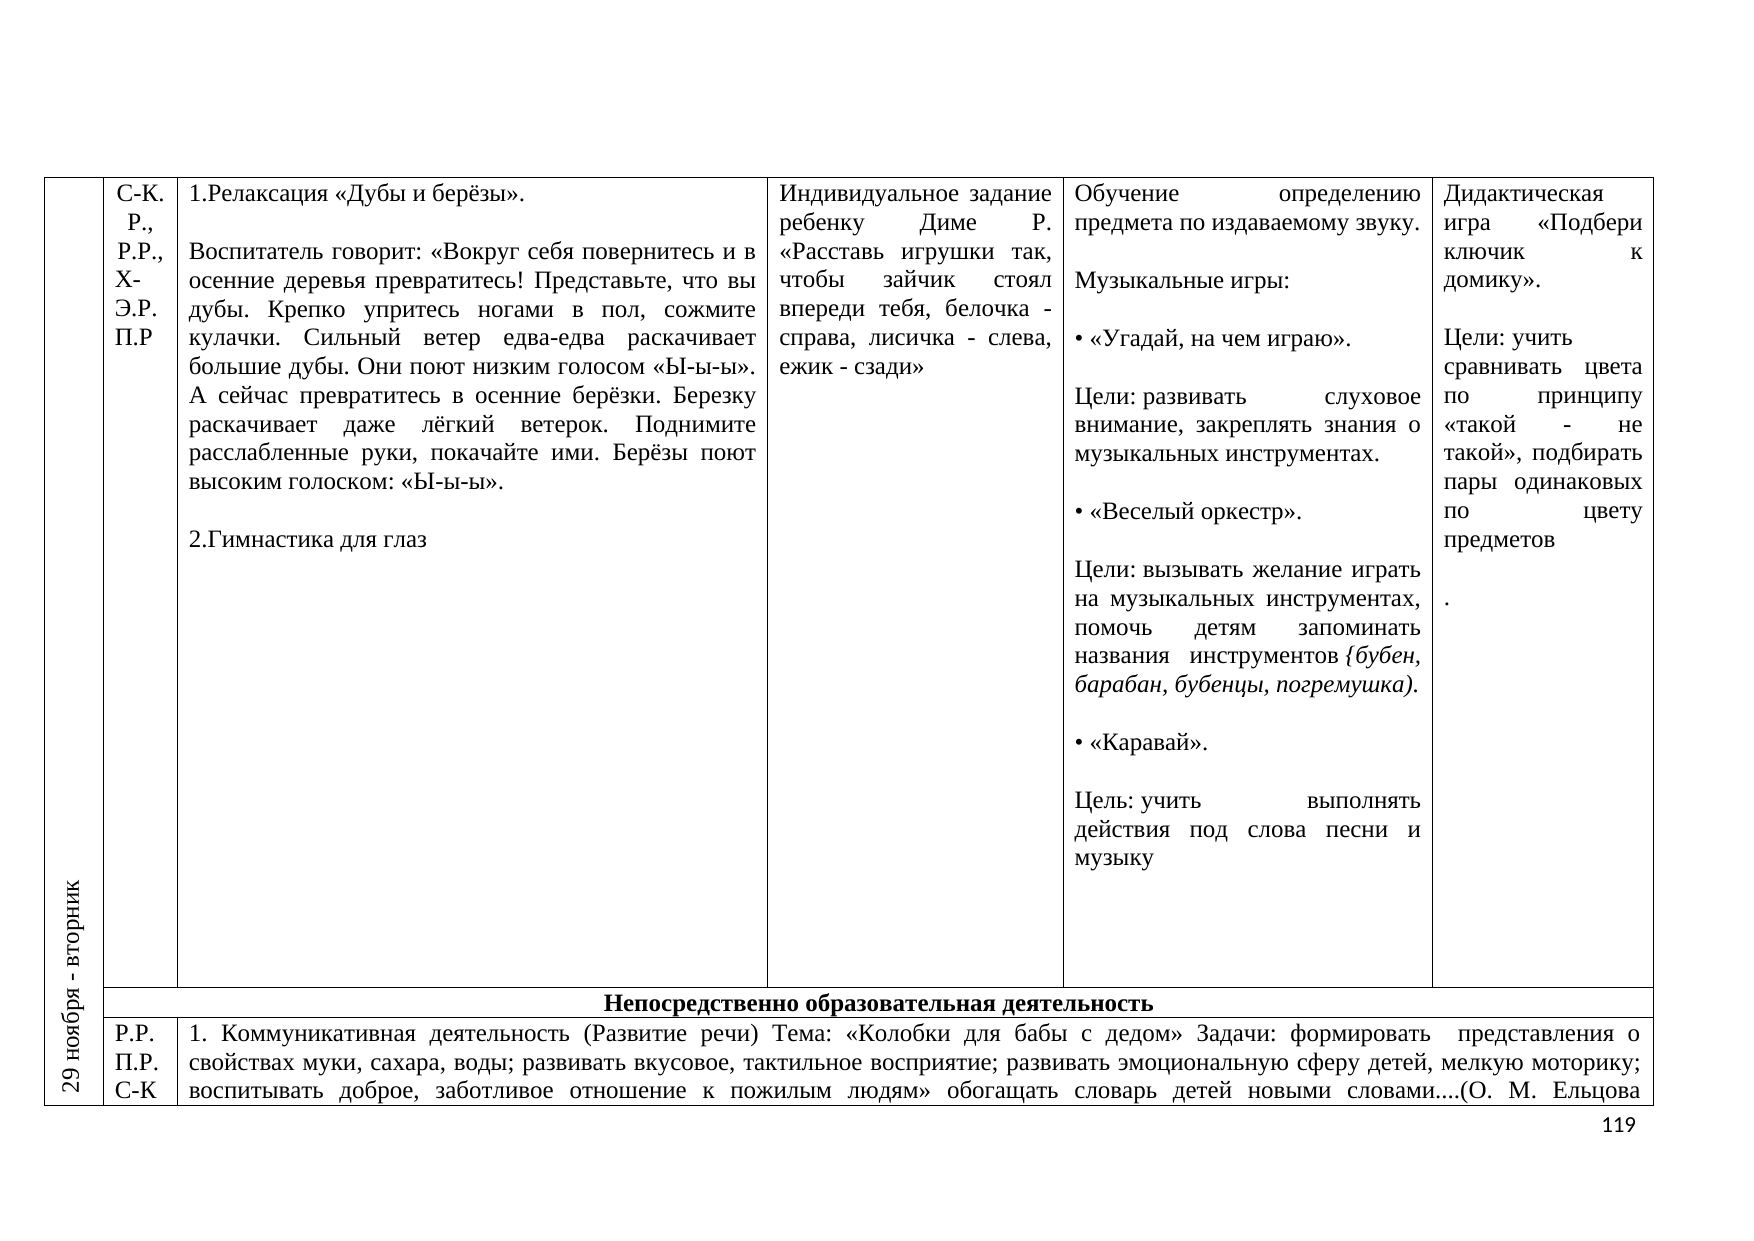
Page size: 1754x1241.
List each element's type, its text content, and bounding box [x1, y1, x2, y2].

table_cell Индивидуальное задание ребенку Диме Р. «Расставь игрушки так, чтобы зайчик стоял впереди тебя, белочка - справа, лисичка - слева, ежик - сзади» [768, 178, 1063, 987]
table_cell 29 ноября - вторник [45, 178, 103, 1105]
table_cell 1.Релаксация «Дубы и берёзы». Воспитатель говорит: «Вокруг себя повернитесь и в осенние деревья превратитесь! Представьте, что вы дубы. Крепко упритесь ногами в пол, сожмите кулачки. Сильный ветер едва-едва раскачивает большие дубы. Они поют низким голосом «Ы-ы-ы». А сейчас превратитесь в осенние берёзки. Березку раскачивает даже лёгкий ветерок. Поднимите расслабленные руки, покачайте ими. Берёзы поют высоким голоском: «Ы-ы-ы». 2.Гимнастика для глаз [178, 178, 767, 987]
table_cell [178, 1018, 1653, 1105]
table_cell Обучение определению предмета по издаваемому звуку. Музыкальные игры: • «Угадай, на чем играю». Цели: развивать слуховое внимание, закреплять знания о музыкальных инструментах. • «Веселый оркестр». Цели: вызывать желание играть на музыкальных инструментах, помочь детям запоминать названия инструментов {бубен, барабан, бубенцы, погремушка). • «Каравай». Цель: учить выполнять действия под слова песни и музыку [1064, 178, 1432, 987]
table_cell С-К. Р., Р.Р., Х-Э.Р. П.Р [104, 178, 177, 987]
table_cell Непосредственно образовательная деятельность [104, 988, 1653, 1017]
table_cell Дидактическая игра «Подбери ключик к домику». Цели: учить сравнивать цвета по принципу «такой - не такой», подбирать пары одинаковых по цвету предметов . [1433, 178, 1653, 987]
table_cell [104, 1018, 177, 1105]
